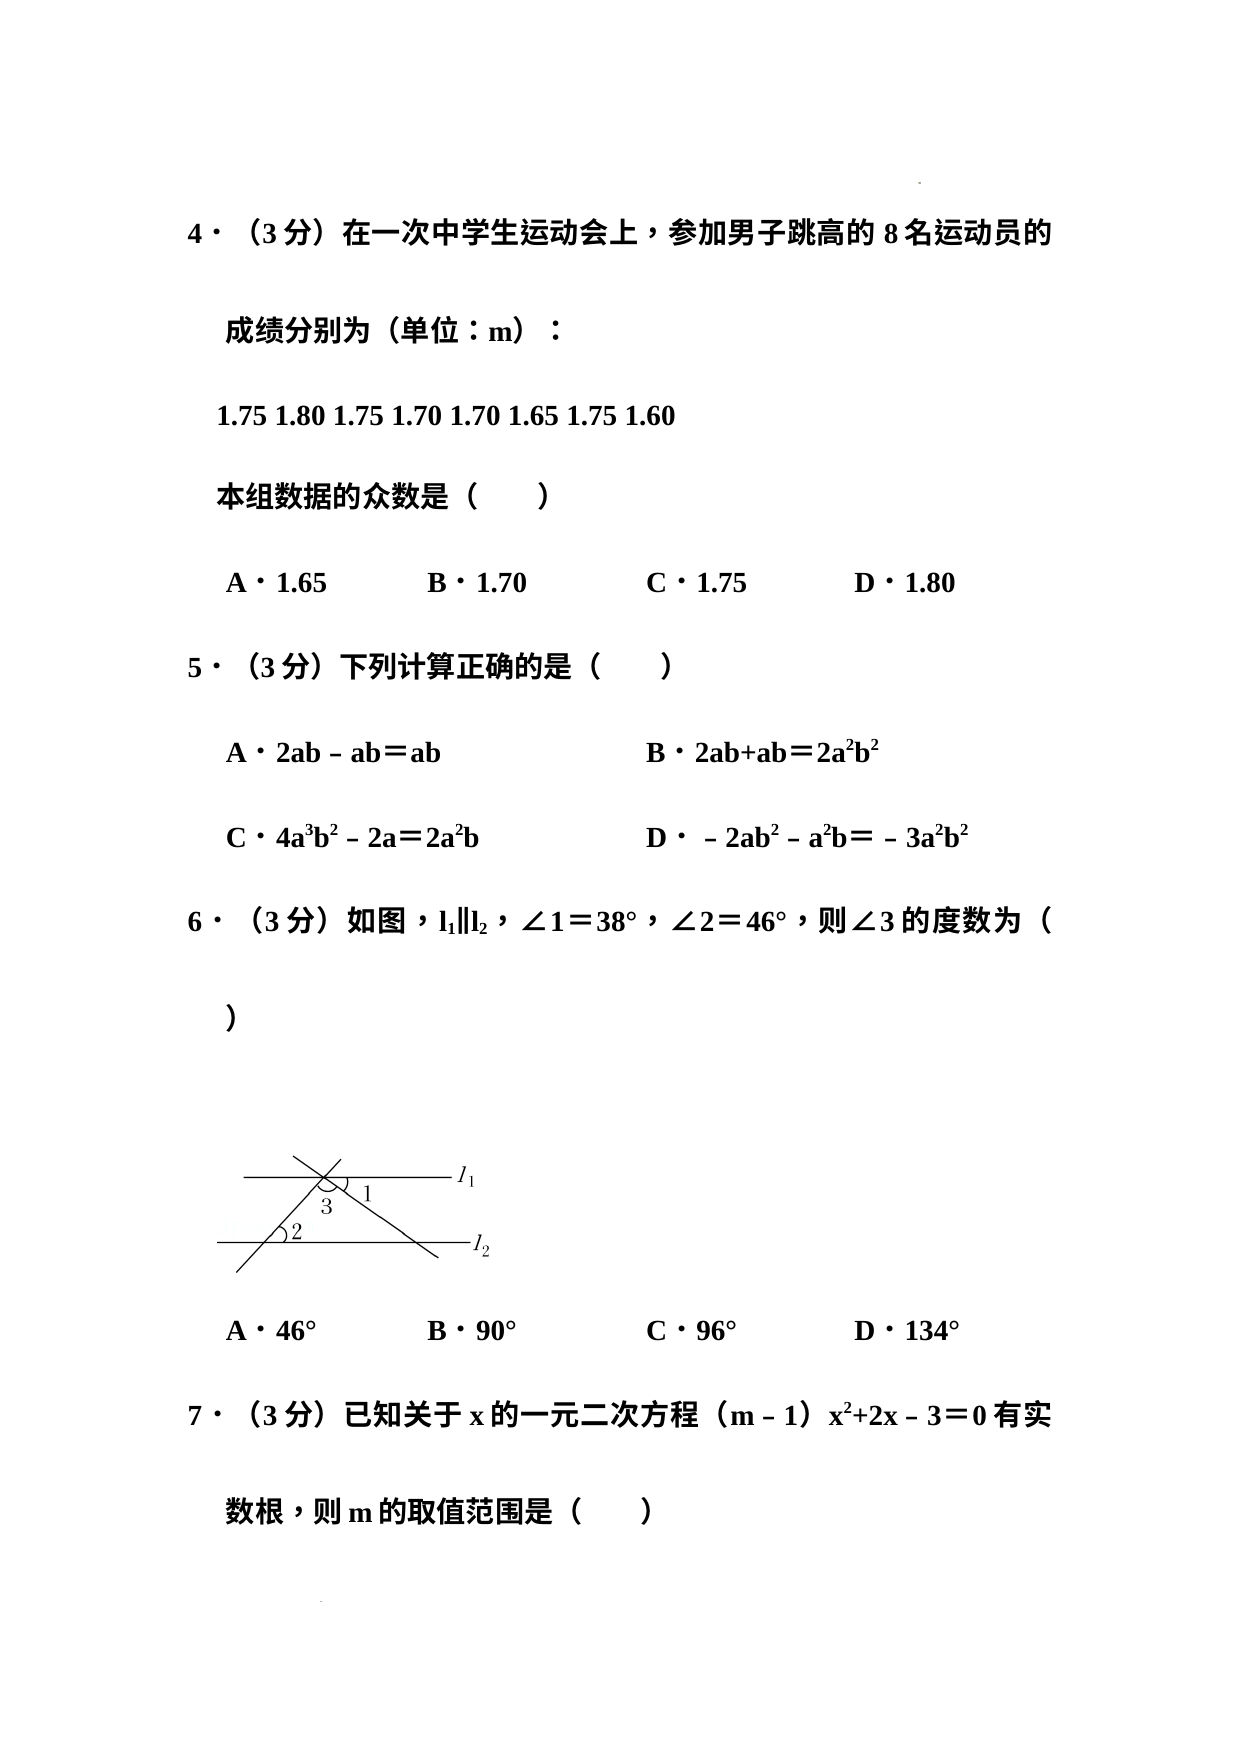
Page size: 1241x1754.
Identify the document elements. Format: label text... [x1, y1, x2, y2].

text A．46° B．90° C．96° D．134° [187, 1296, 1053, 1361]
text 7．（3分）已知关于x的一元二次方程（m﹣1）x2+2x﹣3＝0有实数根，则m的取值范围是（ ） [187, 1381, 1053, 1544]
text C．4a3b2﹣2a＝2a2b D．﹣2ab2﹣a2b＝﹣3a2b2 [187, 803, 1053, 868]
text 6．（3分）如图，l1∥l2，∠1＝38°，∠2＝46°，则∠3的度数为（ ） [187, 888, 1053, 1051]
text A．1.65 B．1.70 C．1.75 D．1.80 [187, 549, 1053, 614]
text 5．（3分）下列计算正确的是（ ） [187, 634, 1053, 699]
text 本组数据的众数是（ ） [216, 464, 1053, 529]
text A．2ab﹣ab＝ab B．2ab+ab＝2a2b2 [187, 718, 1053, 783]
text 1.75 1.80 1.75 1.70 1.70 1.65 1.75 1.60 [216, 382, 1053, 447]
picture [215, 1153, 490, 1274]
text 4．（3分）在一次中学生运动会上，参加男子跳高的8名运动员的成绩分别为（单位：m）： [187, 200, 1053, 362]
